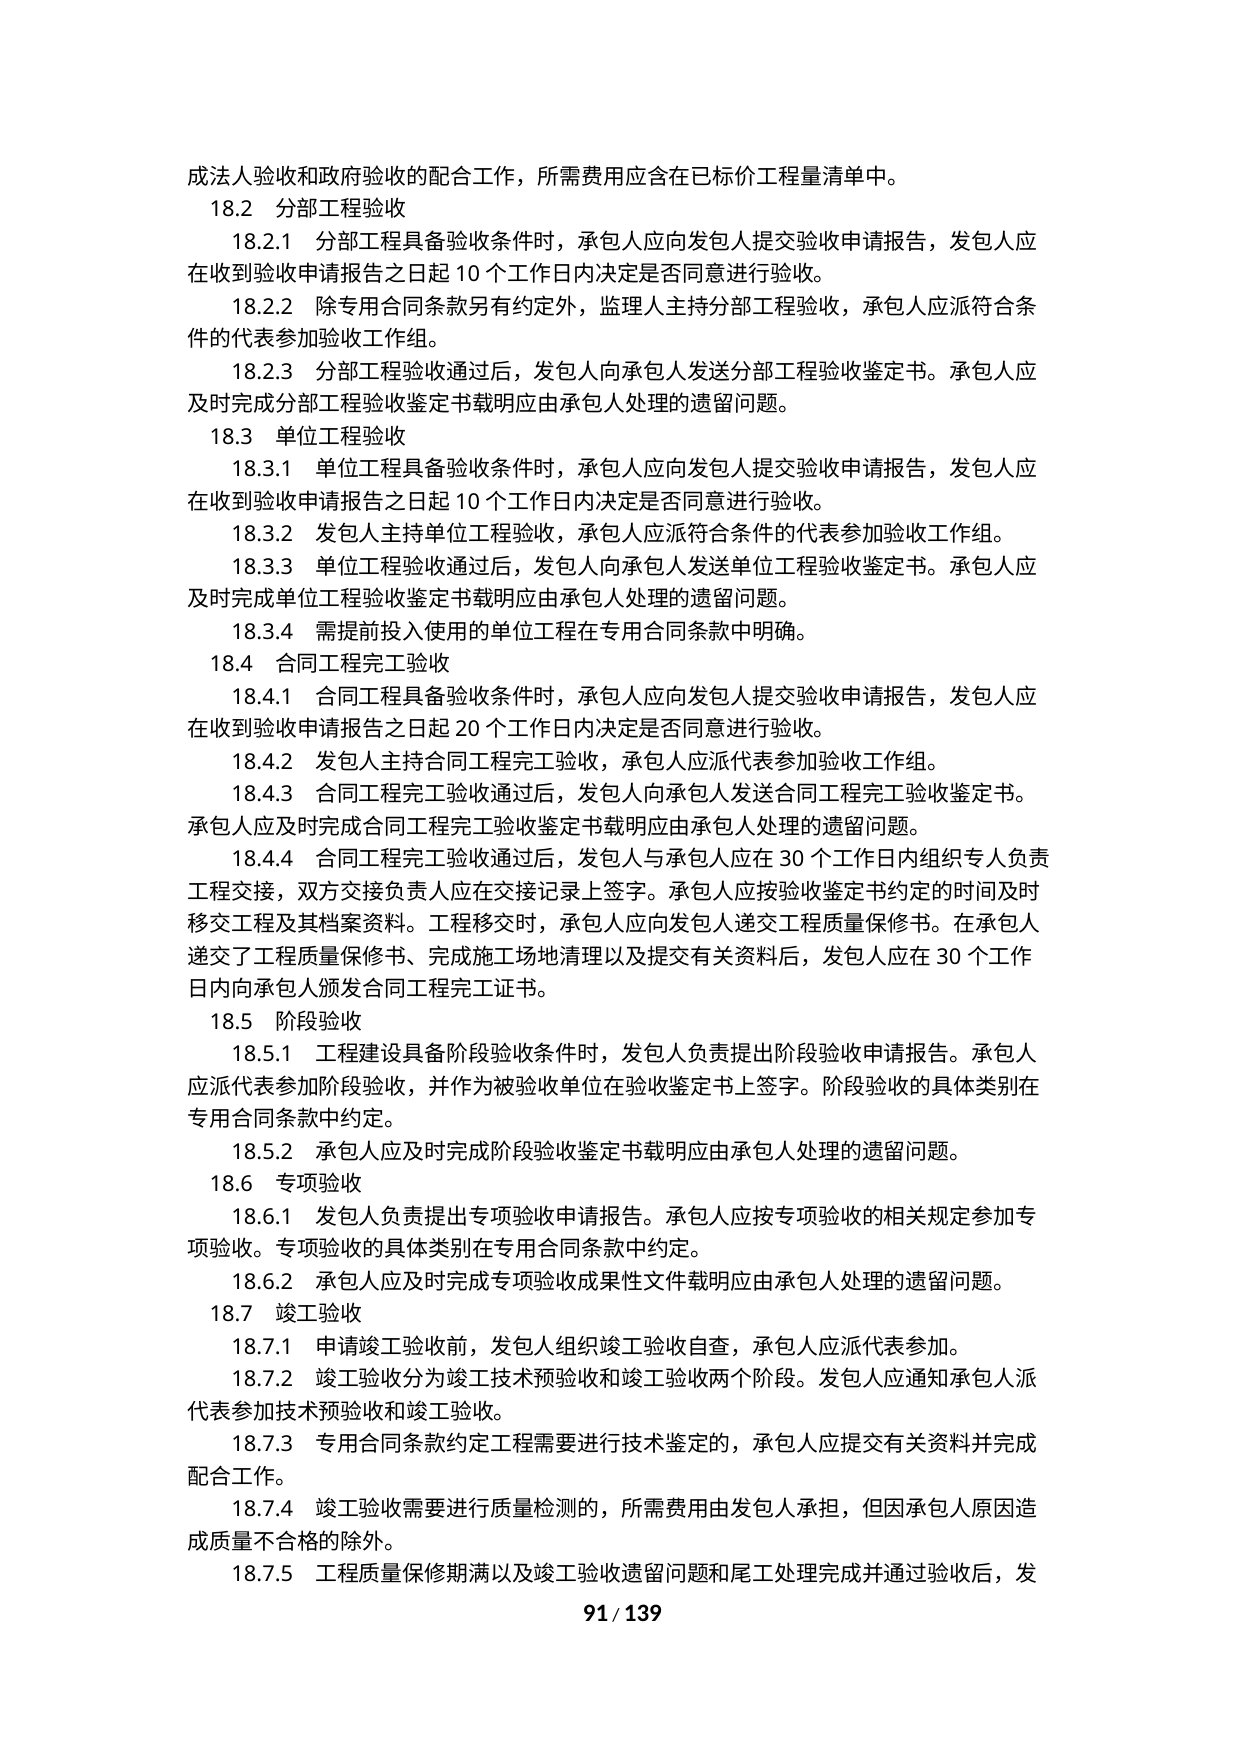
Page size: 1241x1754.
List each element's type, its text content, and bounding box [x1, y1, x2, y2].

text 18.5 阶段验收 [187, 1003, 1053, 1036]
text 18.6.2 承包人应及时完成专项验收成果性文件载明应由承包人处理的遗留问题。 [187, 1263, 1053, 1296]
text 18.3.1 单位工程具备验收条件时，承包人应向发包人提交验收申请报告，发包人应在收到验收申请报告之日起 10 个工作日内决定是否同意进行验收。 [187, 451, 1053, 516]
text 18.6 专项验收 [187, 1166, 1053, 1198]
text 18.4.3 合同工程完工验收通过后，发包人向承包人发送合同工程完工验收鉴定书。承包人应及时完成合同工程完工验收鉴定书载明应由承包人处理的遗留问题。 [187, 776, 1053, 841]
text 18.4.4 合同工程完工验收通过后，发包人与承包人应在 30 个工作日内组织专人负责工程交接，双方交接负责人应在交接记录上签字。承包人应按验收鉴定书约定的时间及时移交工程及其档案资料。工程移交时，承包人应向发包人递交工程质量保修书。在承包人递交了工程质量保修书、完成施工场地清理以及提交有关资料后，发包人应在 30 个工作日内向承包人颁发合同工程完工证书。 [187, 841, 1053, 1003]
text 18.3.3 单位工程验收通过后，发包人向承包人发送单位工程验收鉴定书。承包人应及时完成单位工程验收鉴定书载明应由承包人处理的遗留问题。 [187, 548, 1053, 613]
text 18.6.1 发包人负责提出专项验收申请报告。承包人应按专项验收的相关规定参加专项验收。专项验收的具体类别在专用合同条款中约定。 [187, 1198, 1053, 1263]
text 18.7.1 申请竣工验收前，发包人组织竣工验收自查，承包人应派代表参加。 [187, 1328, 1053, 1361]
text 18.7.2 竣工验收分为竣工技术预验收和竣工验收两个阶段。发包人应通知承包人派代表参加技术预验收和竣工验收。 [187, 1361, 1053, 1426]
text 18.4.2 发包人主持合同工程完工验收，承包人应派代表参加验收工作组。 [187, 743, 1053, 776]
text 18.3.4 需提前投入使用的单位工程在专用合同条款中明确。 [187, 613, 1053, 646]
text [187, 1556, 1053, 1588]
text 18.2.2 除专用合同条款另有约定外，监理人主持分部工程验收，承包人应派符合条件的代表参加验收工作组。 [187, 288, 1053, 353]
text 18.2.1 分部工程具备验收条件时，承包人应向发包人提交验收申请报告，发包人应在收到验收申请报告之日起 10 个工作日内决定是否同意进行验收。 [187, 223, 1053, 288]
text 18.2.3 分部工程验收通过后，发包人向承包人发送分部工程验收鉴定书。承包人应及时完成分部工程验收鉴定书载明应由承包人处理的遗留问题。 [187, 353, 1053, 418]
text 18.4.1 合同工程具备验收条件时，承包人应向发包人提交验收申请报告，发包人应在收到验收申请报告之日起 20 个工作日内决定是否同意进行验收。 [187, 678, 1053, 743]
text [187, 158, 1053, 191]
text 18.7.3 专用合同条款约定工程需要进行技术鉴定的，承包人应提交有关资料并完成配合工作。 [187, 1426, 1053, 1491]
text 18.4 合同工程完工验收 [187, 646, 1053, 678]
text 18.5.2 承包人应及时完成阶段验收鉴定书载明应由承包人处理的遗留问题。 [187, 1133, 1053, 1166]
text 18.7.4 竣工验收需要进行质量检测的，所需费用由发包人承担，但因承包人原因造成质量不合格的除外。 [187, 1491, 1053, 1556]
text 18.3 单位工程验收 [187, 418, 1053, 451]
text 18.3.2 发包人主持单位工程验收，承包人应派符合条件的代表参加验收工作组。 [187, 516, 1053, 548]
text 18.2 分部工程验收 [187, 191, 1053, 223]
text 18.5.1 工程建设具备阶段验收条件时，发包人负责提出阶段验收申请报告。承包人应派代表参加阶段验收，并作为被验收单位在验收鉴定书上签字。阶段验收的具体类别在专用合同条款中约定。 [187, 1036, 1053, 1133]
text 18.7 竣工验收 [187, 1296, 1053, 1328]
